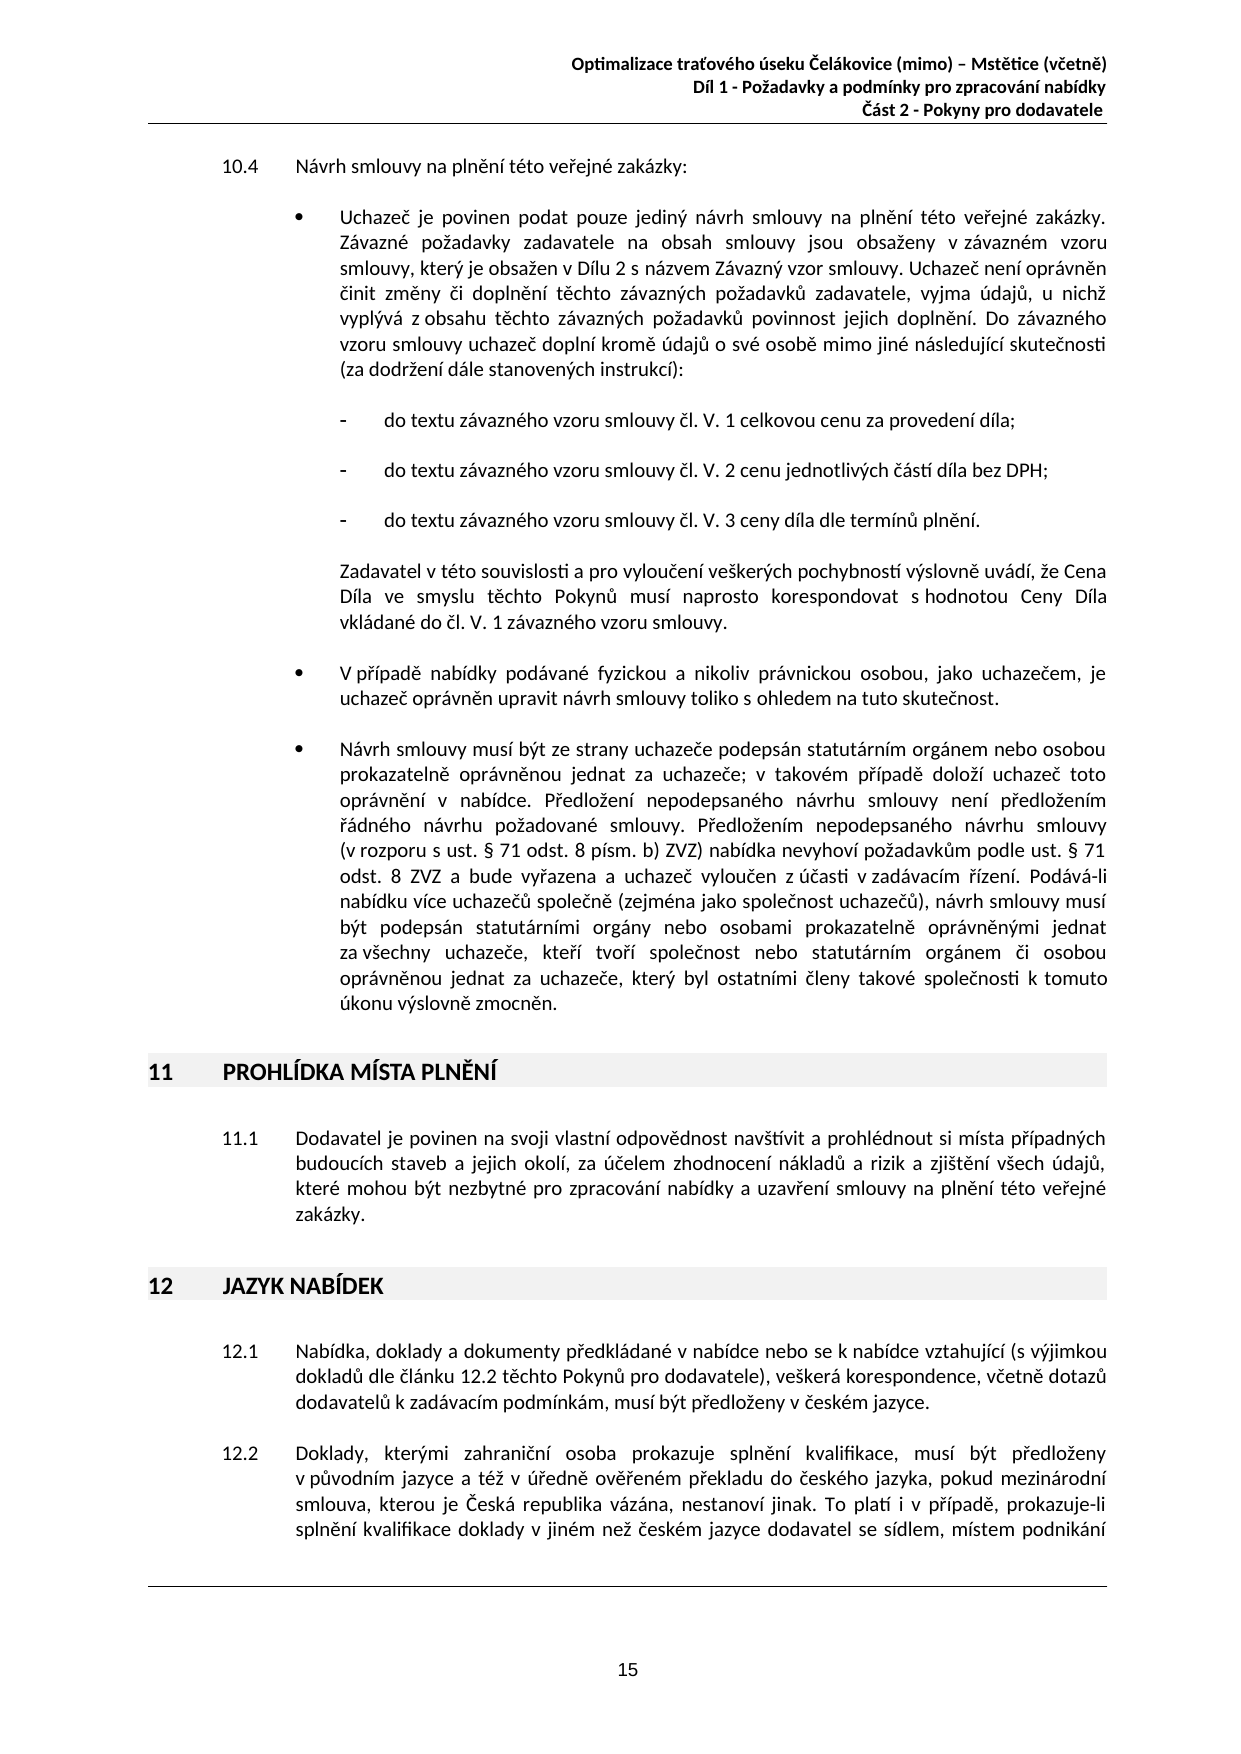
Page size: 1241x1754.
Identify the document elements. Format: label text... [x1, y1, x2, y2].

list Nabídka, doklady a dokumenty předkládané v nabídce nebo se k nabídce vztahující (s výjimkou dokladů dle článku 12.2 těchto Pokynů pro dodavatele), veškerá korespondence, včetně dotazů dodavatelů k zadávacím podmínkám, musí být předloženy v českém jazyce. [221, 1338, 1107, 1414]
list Návrh smlouvy na plnění této veřejné zakázky: [221, 153, 1107, 178]
list Dodavatel je povinen na svoji vlastní odpovědnost navštívit a prohlédnout si místa případných budoucích staveb a jejich okolí, za účelem zhodnocení nákladů a rizik a zjištění všech údajů, které mohou být nezbytné pro zpracování nabídky a uzavření smlouvy na plnění této veřejné zakázky. [221, 1125, 1107, 1226]
list do textu závazného vzoru smlouvy čl. V. 1 celkovou cenu za provedení díla; [339, 407, 1107, 432]
list V případě nabídky podávané fyzickou a nikoliv právnickou osobou, jako uchazečem, je uchazeč oprávněn upravit návrh smlouvy toliko s ohledem na tuto skutečnost. [295, 660, 1107, 711]
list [221, 1440, 1107, 1542]
subtitle PROHLÍDKA MÍSTA PLNĚNÍ [148, 1053, 1107, 1087]
list Návrh smlouvy musí být ze strany uchazeče podepsán statutárním orgánem nebo osobou prokazatelně oprávněnou jednat za uchazeče; v takovém případě doloží uchazeč toto oprávnění v nabídce. Předložení nepodepsaného návrhu smlouvy není předložením řádného návrhu požadované smlouvy. Předložením nepodepsaného návrhu smlouvy (v rozporu s ust. § 71 odst. 8 písm. b) ZVZ) nabídka nevyhoví požadavkům podle ust. § 71 odst. 8 ZVZ a bude vyřazena a uchazeč vyloučen z účasti v zadávacím řízení. Podává-li nabídku více uchazečů společně (zejména jako společnost uchazečů), návrh smlouvy musí být podepsán statutárními orgány nebo osobami prokazatelně oprávněnými jednat za všechny uchazeče, kteří tvoří společnost nebo statutárním orgánem či osobou oprávněnou jednat za uchazeče, který byl ostatními členy takové společnosti k tomuto úkonu výslovně zmocněn. [295, 736, 1107, 1016]
text Zadavatel v této souvislosti a pro vyloučení veškerých pochybností výslovně uvádí, že Cena Díla ve smyslu těchto Pokynů musí naprosto korespondovat s hodnotou Ceny Díla vkládané do čl. V. 1 závazného vzoru smlouvy. [339, 558, 1107, 634]
subtitle JAZYK NABÍDEK [148, 1267, 1107, 1300]
list Uchazeč je povinen podat pouze jediný návrh smlouvy na plnění této veřejné zakázky. Závazné požadavky zadavatele na obsah smlouvy jsou obsaženy v závazném vzoru smlouvy, který je obsažen v Dílu 2 s názvem Závazný vzor smlouvy. Uchazeč není oprávněn činit změny či doplnění těchto závazných požadavků zadavatele, vyjma údajů, u nichž vyplývá z obsahu těchto závazných požadavků povinnost jejich doplnění. Do závazného vzoru smlouvy uchazeč doplní kromě údajů o své osobě mimo jiné následující skutečnosti (za dodržení dále stanovených instrukcí): [295, 204, 1107, 382]
list do textu závazného vzoru smlouvy čl. V. 3 ceny díla dle termínů plnění. [339, 508, 1107, 533]
list do textu závazného vzoru smlouvy čl. V. 2 cenu jednotlivých částí díla bez DPH; [339, 457, 1107, 483]
